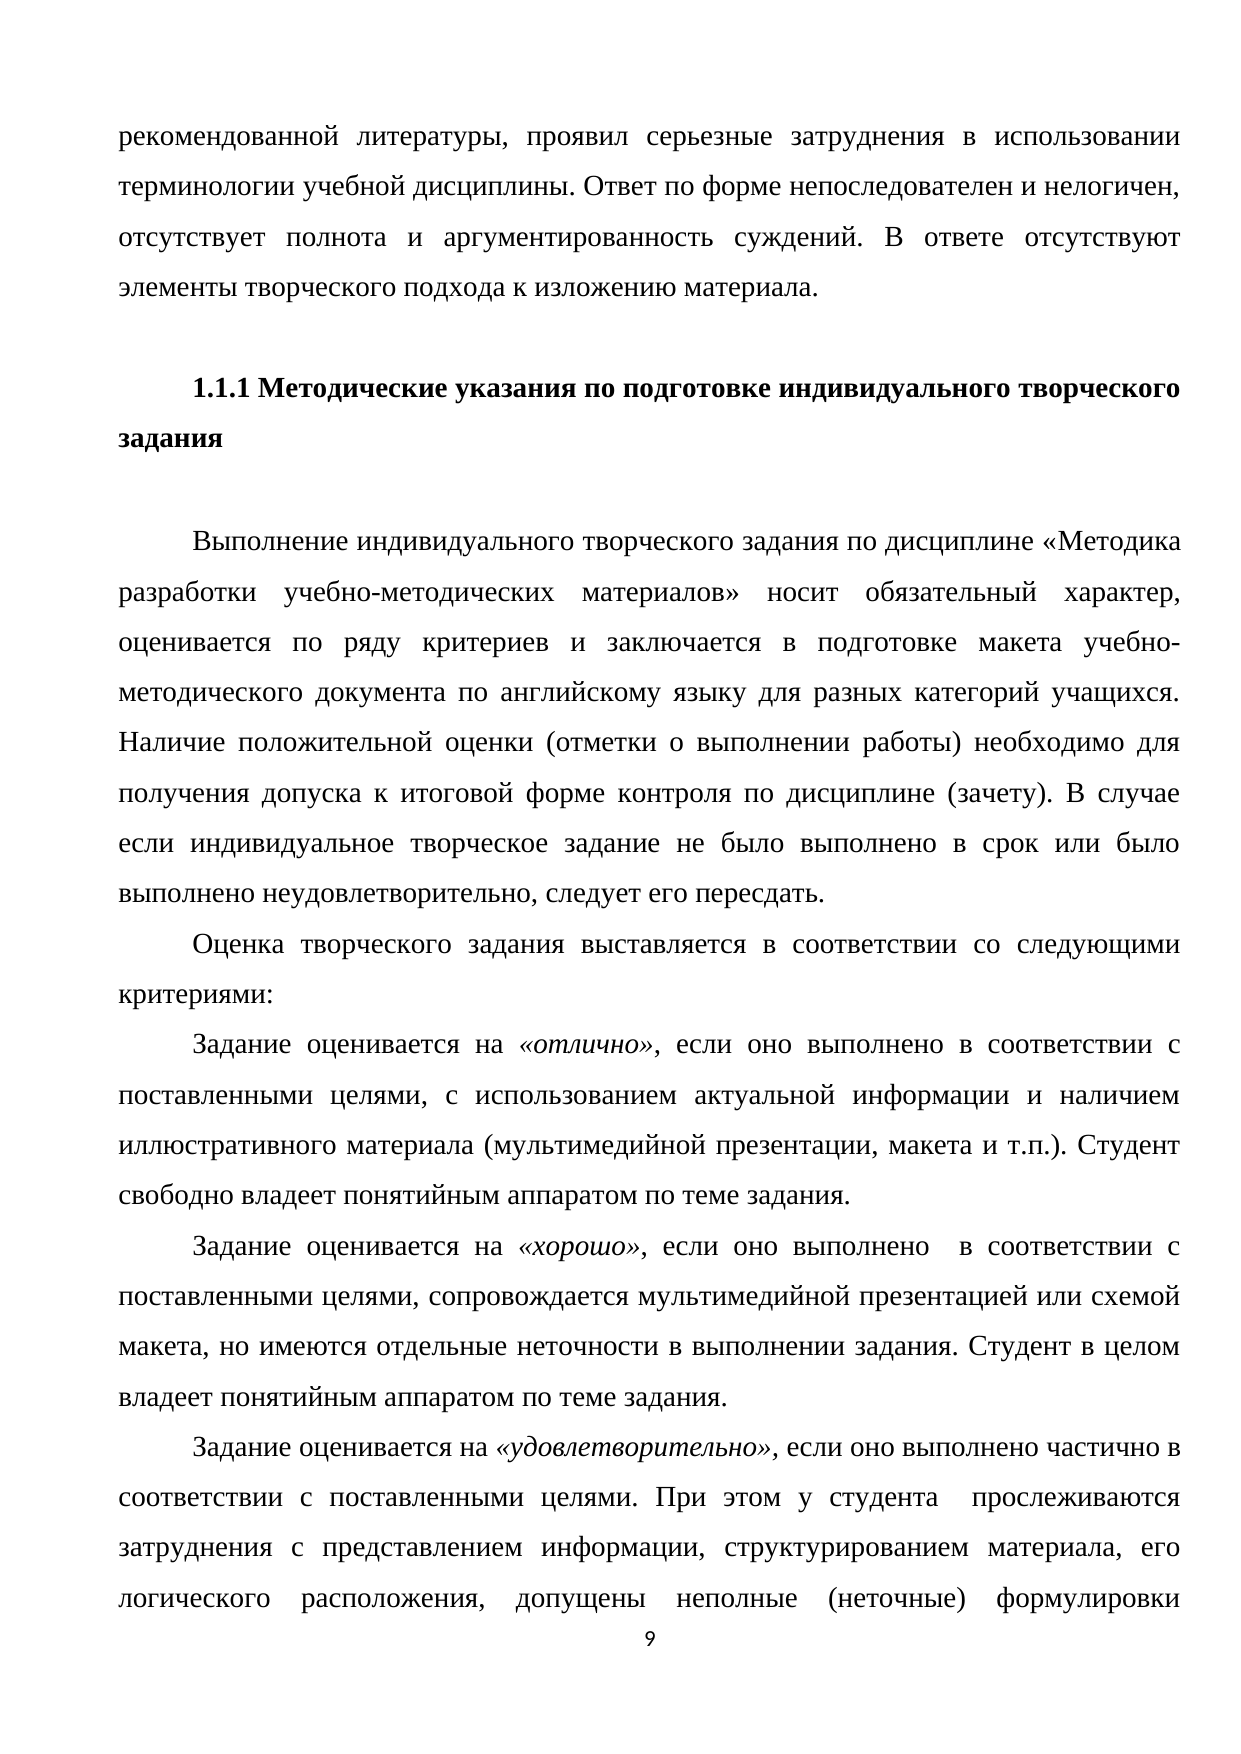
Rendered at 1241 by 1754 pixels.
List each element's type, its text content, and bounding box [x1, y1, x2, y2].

text Задание оценивается на «отлично», если оно выполнено в соответствии с поставленными целями, с использованием актуальной информации и наличием иллюстративного материала (мультимедийной презентации, макета и т.п.). Студент свободно владеет понятийным аппаратом по теме задания. [118, 1026, 1181, 1211]
list Оценка творческого задания выставляется в соответствии со следующими критериями: [118, 926, 1181, 1010]
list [118, 118, 1181, 303]
subtitle 1.1.1 Методические указания по подготовке индивидуального творческого задания [118, 370, 1181, 453]
text Выполнение индивидуального творческого задания по дисциплине «Методика разработки учебно-методических материалов» носит обязательный характер, оценивается по ряду критериев и заключается в подготовке макета учебно-методического документа по английскому языку для разных категорий учащихся. Наличие положительной оценки (отметки о выполнении работы) необходимо для получения допуска к итоговой форме контроля по дисциплине (зачету). В случае если индивидуальное творческое задание не было выполнено в срок или было выполнено неудовлетворительно, следует его пересдать. [118, 523, 1181, 909]
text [118, 1429, 1181, 1613]
text Задание оценивается на «хорошо», если оно выполнено в соответствии с поставленными целями, сопровождается мультимедийной презентацией или схемой макета, но имеются отдельные неточности в выполнении задания. Студент в целом владеет понятийным аппаратом по теме задания. [118, 1228, 1181, 1412]
